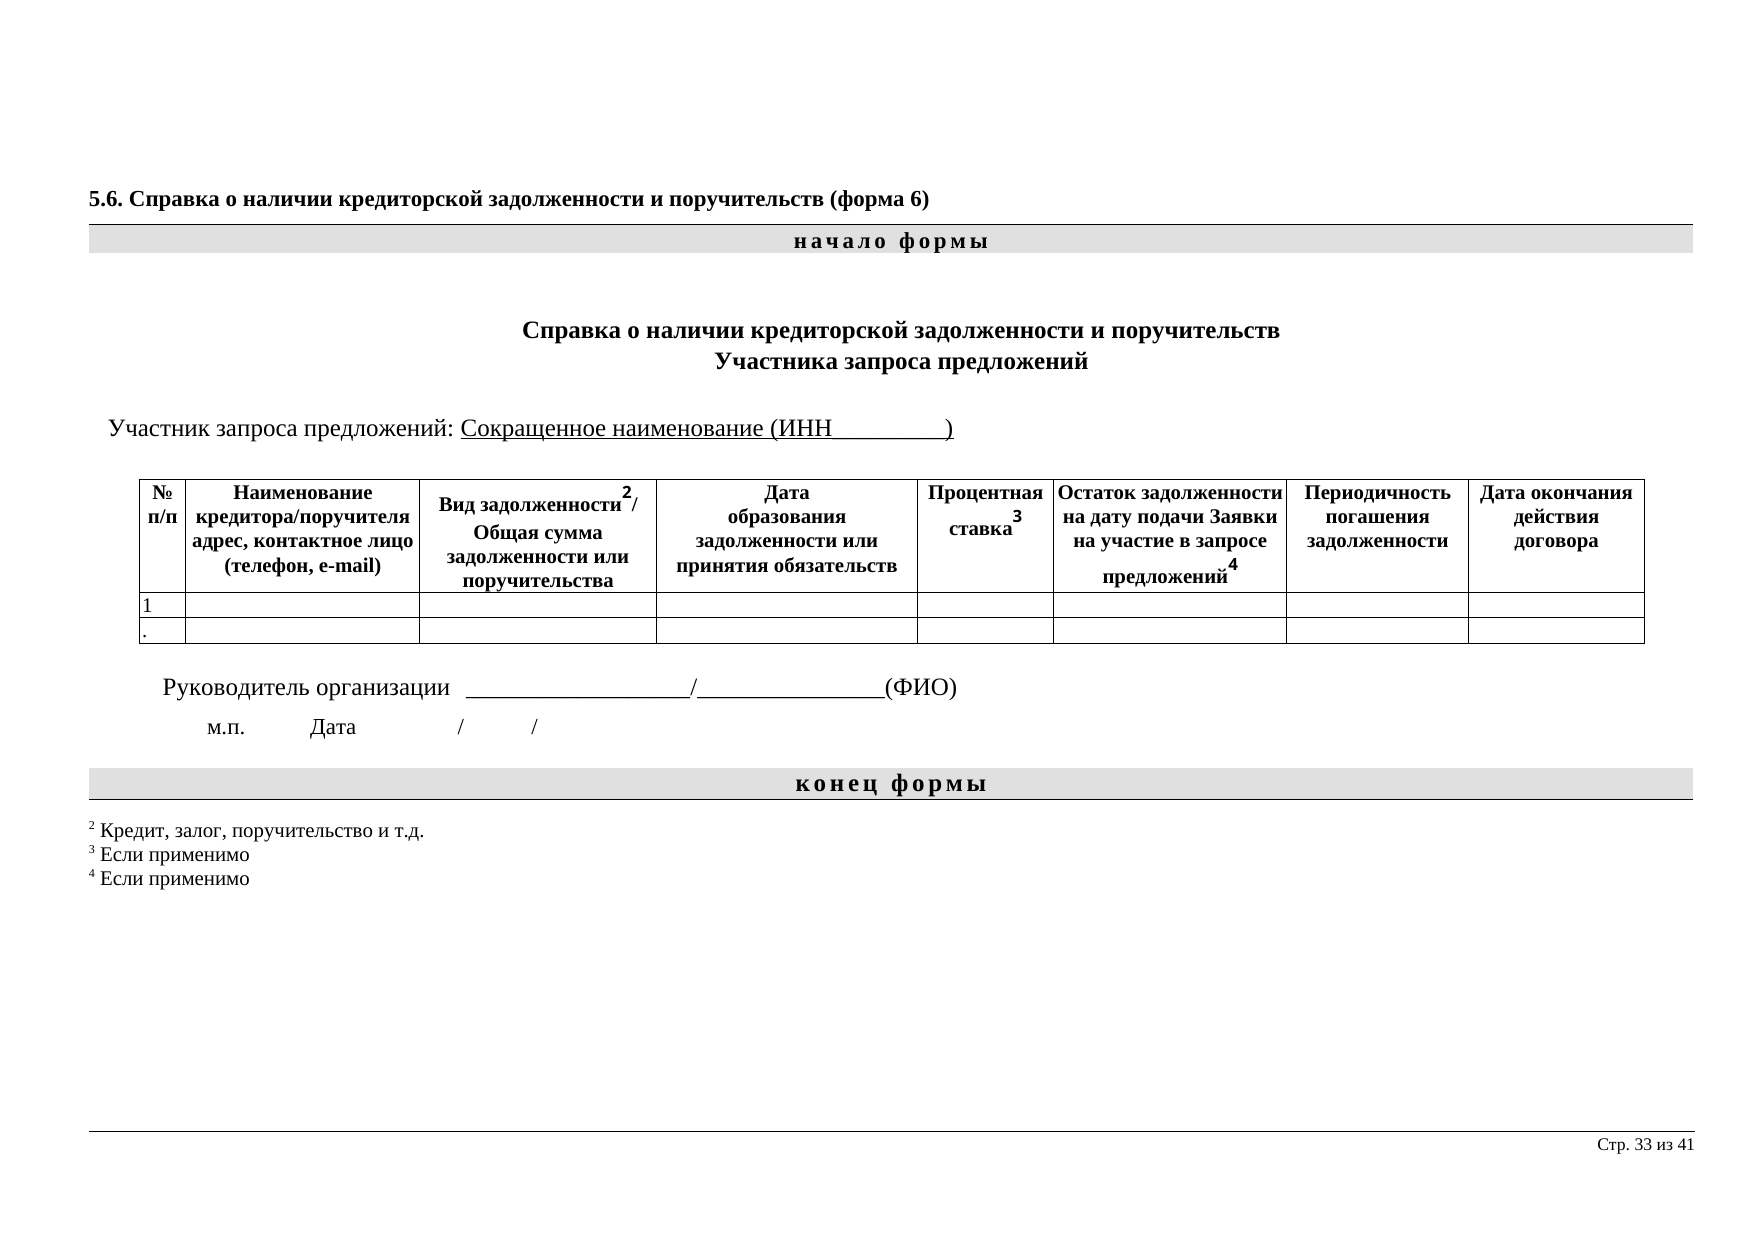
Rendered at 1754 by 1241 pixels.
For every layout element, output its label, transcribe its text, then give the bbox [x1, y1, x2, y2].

table_cell [420, 618, 656, 642]
table_cell [1287, 593, 1468, 617]
table_cell [186, 618, 419, 642]
table_cell [1054, 593, 1286, 617]
table_header Вид задолженности/ Общая сумма задолженности или поручительства [420, 480, 656, 592]
table_cell [657, 593, 917, 617]
table_cell [918, 618, 1053, 642]
text Участник запроса предложений: Сокращенное наименование (ИНН_________) [107, 413, 1695, 442]
table_cell [1469, 593, 1644, 617]
table_cell [657, 618, 917, 642]
text конец формы [89, 768, 1693, 799]
table_header Дата окончания действия договора [1469, 480, 1644, 592]
table_cell [420, 593, 656, 617]
table_header Остаток задолженности на дату подачи Заявки на участие в запросе предложений [1054, 480, 1286, 592]
table_cell [1469, 618, 1644, 642]
table_header Дата образования задолженности или принятия обязательств [657, 480, 917, 592]
text Справка о наличии кредиторской задолженности и поручительств [107, 316, 1695, 344]
text м.п. Дата / / [207, 713, 1665, 740]
table_cell 1 [140, 593, 185, 617]
text Участника запроса предложений [107, 346, 1695, 375]
table_cell [1054, 618, 1286, 642]
table_header Наименование кредитора/поручителя адрес, контактное лицо (телефон, e-mail) [186, 480, 419, 592]
table_header № п/п [140, 480, 185, 592]
text Руководитель организации /_______________(ФИО) [89, 672, 1695, 701]
table_cell [186, 593, 419, 617]
table_cell [1287, 618, 1468, 642]
table_cell [918, 593, 1053, 617]
table_header Периодичность погашения задолженности [1287, 480, 1468, 592]
table_header Процентная ставка [918, 480, 1053, 592]
table_cell . [140, 618, 185, 642]
text начало формы [89, 225, 1693, 253]
subtitle 5.6. Справка о наличии кредиторской задолженности и поручительств (форма 6) [89, 185, 1695, 212]
